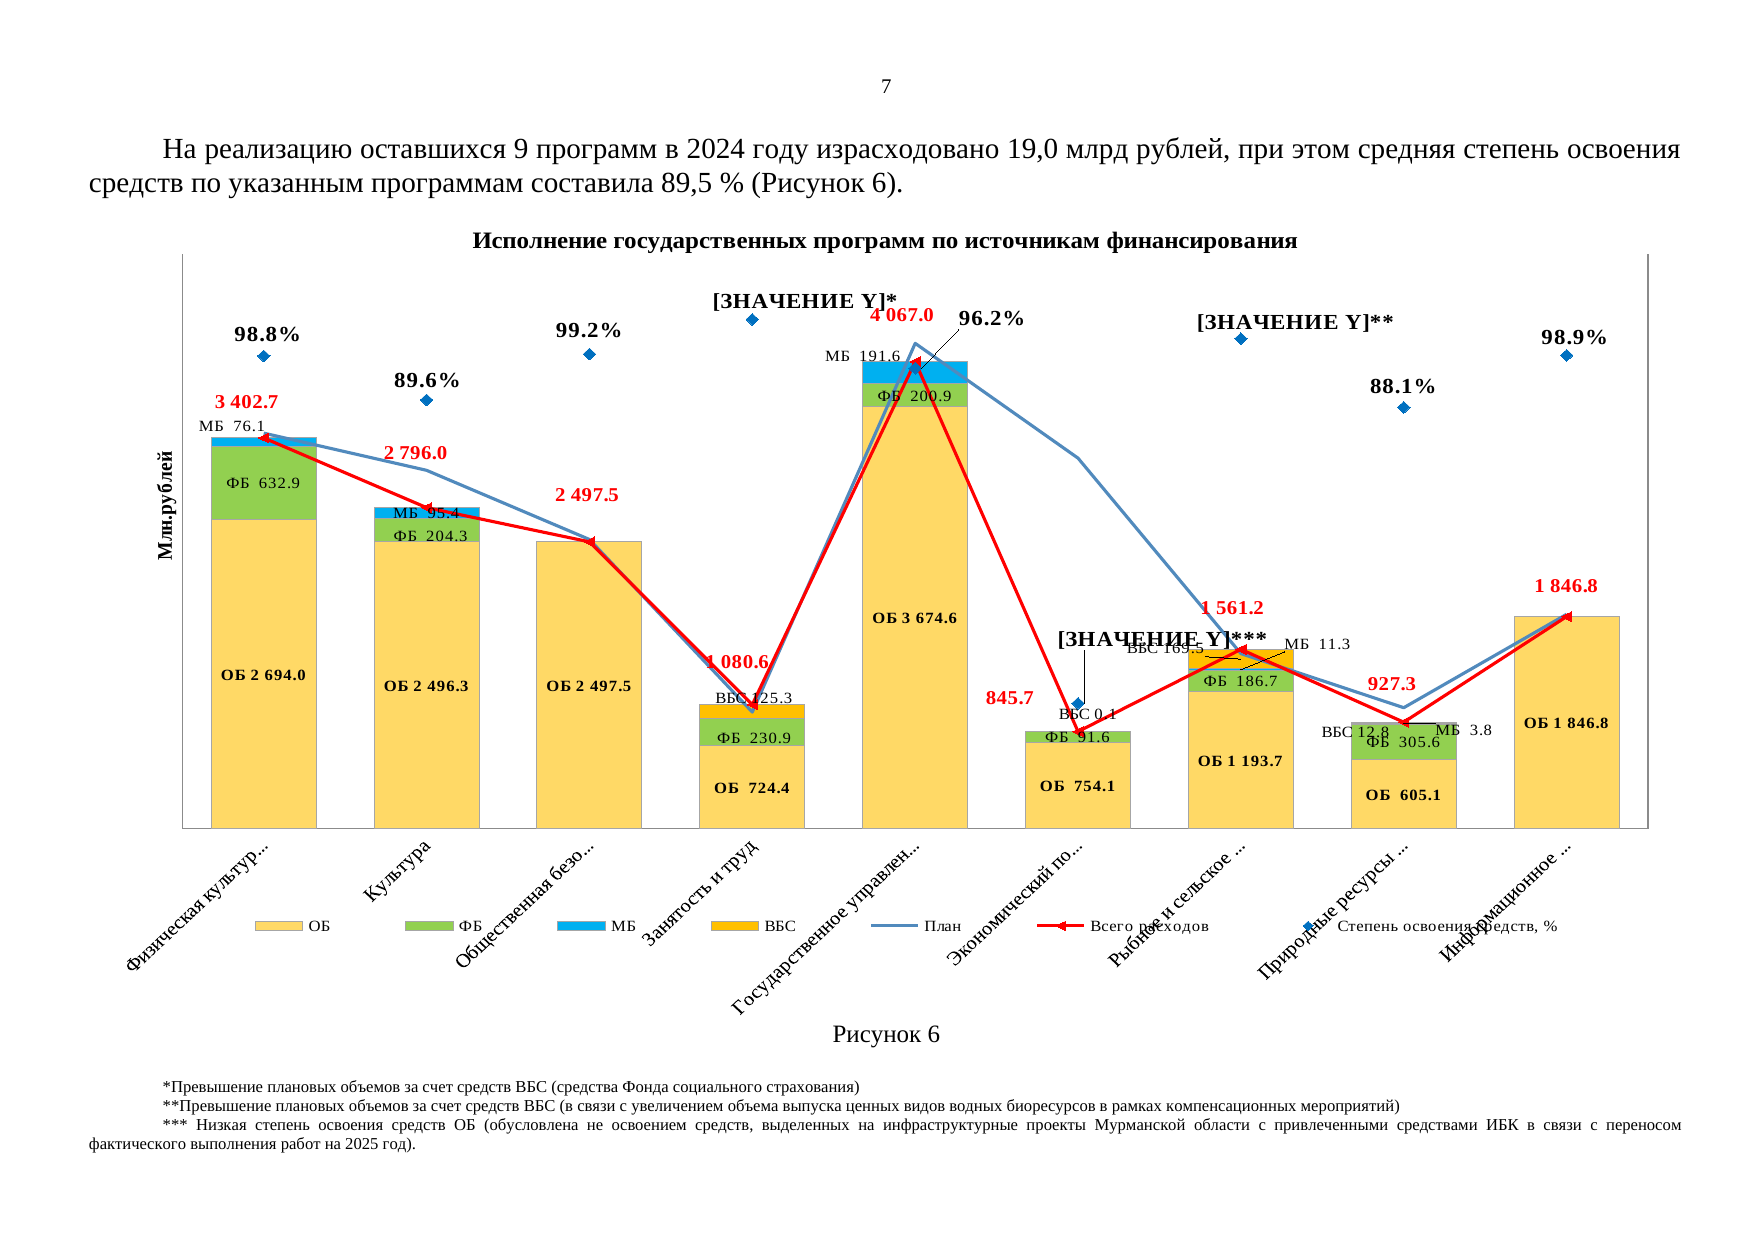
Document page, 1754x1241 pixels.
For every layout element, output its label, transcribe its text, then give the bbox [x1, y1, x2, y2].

text *** Низкая степень освоения средств ОБ (обусловлена не освоением средств, выделенных на инфраструктурные проекты Мурманской области с привлеченными средствами ИБК в связи с переносом фактического выполнения работ на 2025 год). [89, 1115, 1683, 1153]
text *Превышение плановых объемов за счет средств ВБС (средства Фонда социального страхования) [89, 1076, 1683, 1096]
text На реализацию оставшихся 9 программ в 2024 году израсходовано 19,0 млрд рублей, при этом средняя степень освоения средств по указанным программам составила 89,5 % (Рисунок 6). [89, 131, 1683, 198]
text Рисунок 6 [89, 198, 1683, 1048]
text **Превышение плановых объемов за счет средств ВБС (в связи с увеличением объема выпуска ценных видов водных биоресурсов в рамках компенсационных мероприятий) [89, 1096, 1683, 1115]
